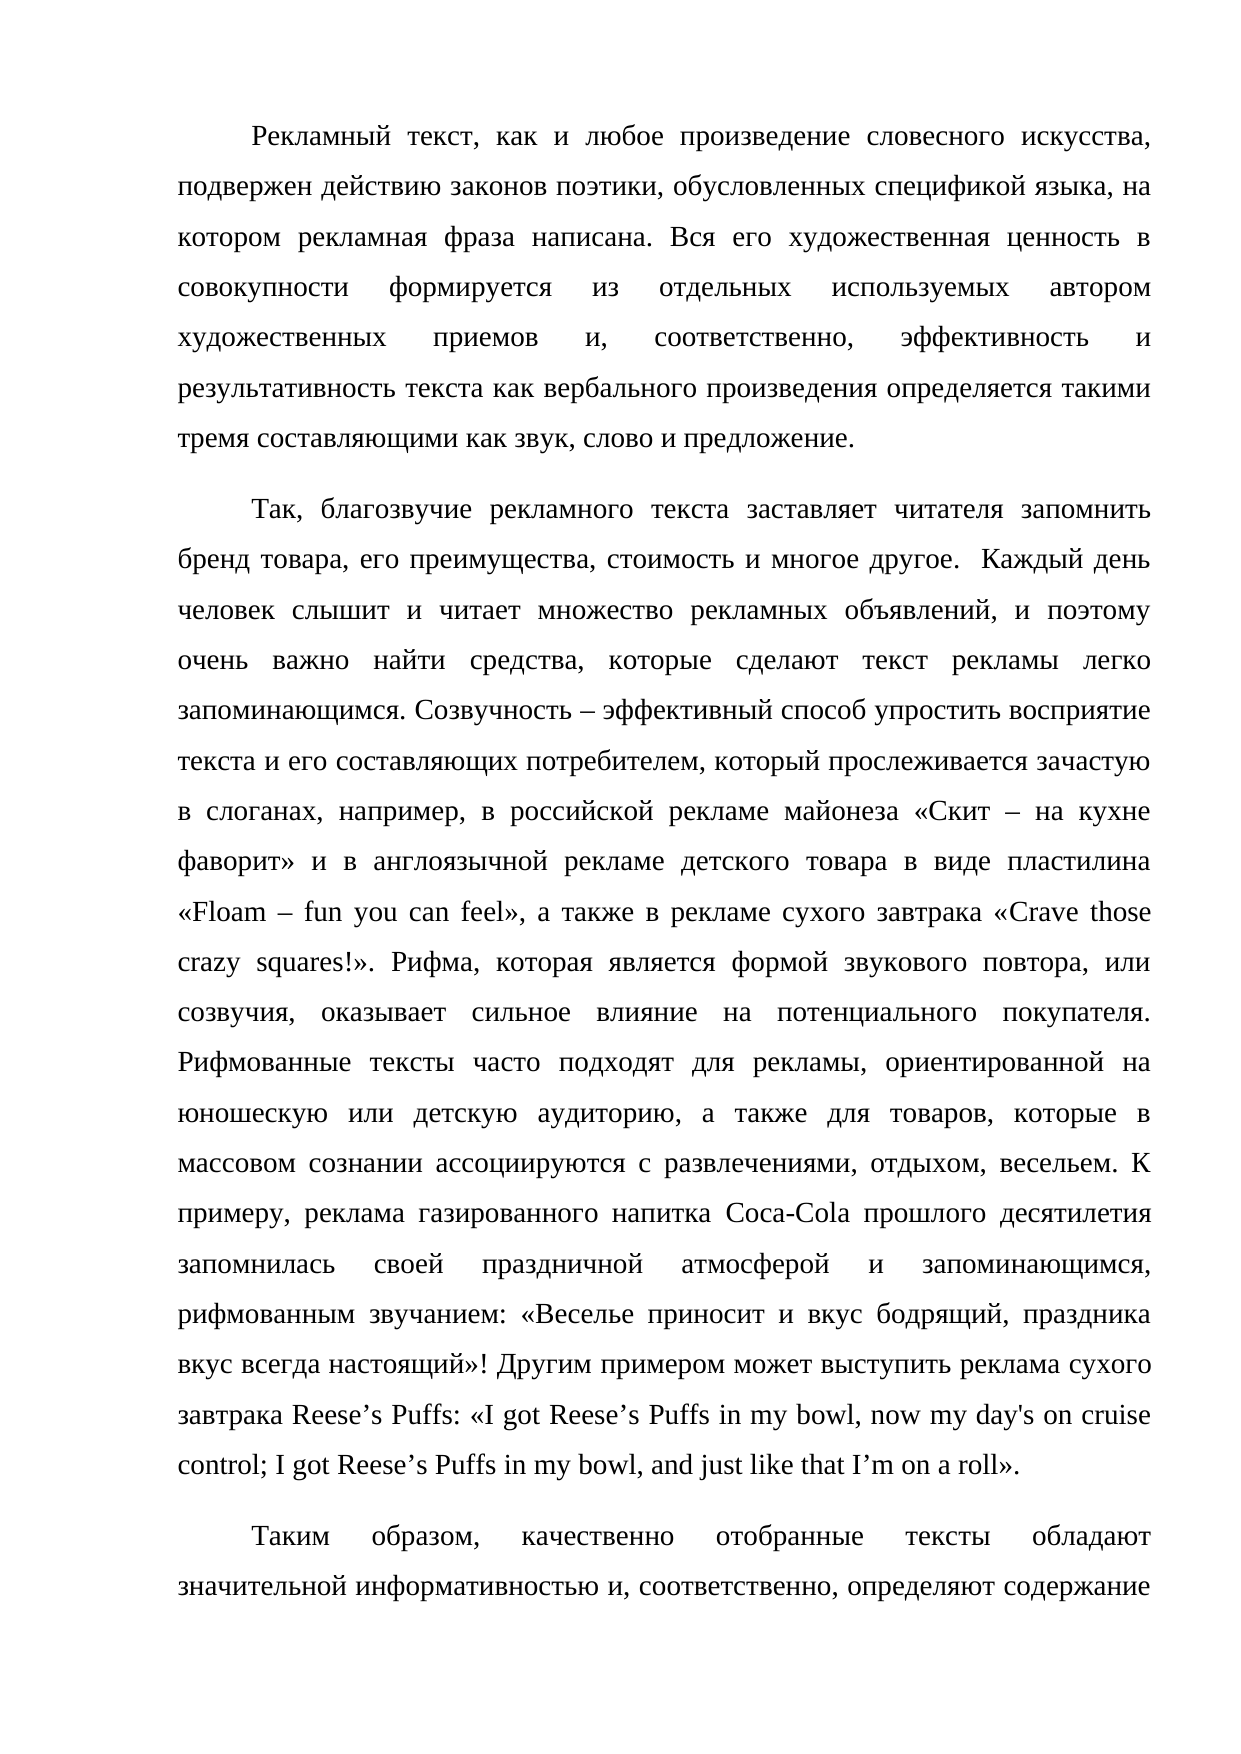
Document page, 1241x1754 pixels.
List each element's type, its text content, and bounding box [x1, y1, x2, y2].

text Рекламный текст, как и любое произведение словесного искусства, подвержен действию законов поэтики, обусловленных спецификой языка, на котором рекламная фраза написана. Вся его художественная ценность в совокупности формируется из отдельных используемых автором художественных приемов и, соответственно, эффективность и результативность текста как вербального произведения определяется такими тремя составляющими как звук, слово и предложение. [177, 118, 1152, 453]
text Так, благозвучие рекламного текста заставляет читателя запомнить бренд товара, его преимущества, стоимость и многое другое. Каждый день человек слышит и читает множество рекламных объявлений, и поэтому очень важно найти средства, которые сделают текст рекламы легко запоминающимся. Созвучность – эффективный способ упростить восприятие текста и его составляющих потребителем, который прослеживается зачастую в слоганах, например, в российской рекламе майонеза «Скит – на кухне фаворит» и в англоязычной рекламе детского товара в виде пластилина «Floam – fun you can feel», а также в рекламе сухого завтрака «Crave those crazy squares!». Рифма, которая является формой звукового повтора, или созвучия, оказывает сильное влияние на потенциального покупателя. Рифмованные тексты часто подходят для рекламы, ориентированной на юношескую или детскую аудиторию, а также для товаров, которые в массовом сознании ассоциируются с развлечениями, отдыхом, весельем. К примеру, реклама газированного напитка Coca-Cola прошлого десятилетия запомнилась своей праздничной атмосферой и запоминающимся, рифмованным звучанием: «Веселье приносит и вкус бодрящий, праздника вкус всегда настоящий»! Другим примером может выступить реклама сухого завтрака Reese’s Puffs: «I got Reese’s Puffs in my bowl, now my day's on cruise control; I got Reese’s Puffs in my bowl, and just like that I’m on a roll». [177, 491, 1152, 1481]
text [177, 1518, 1152, 1602]
